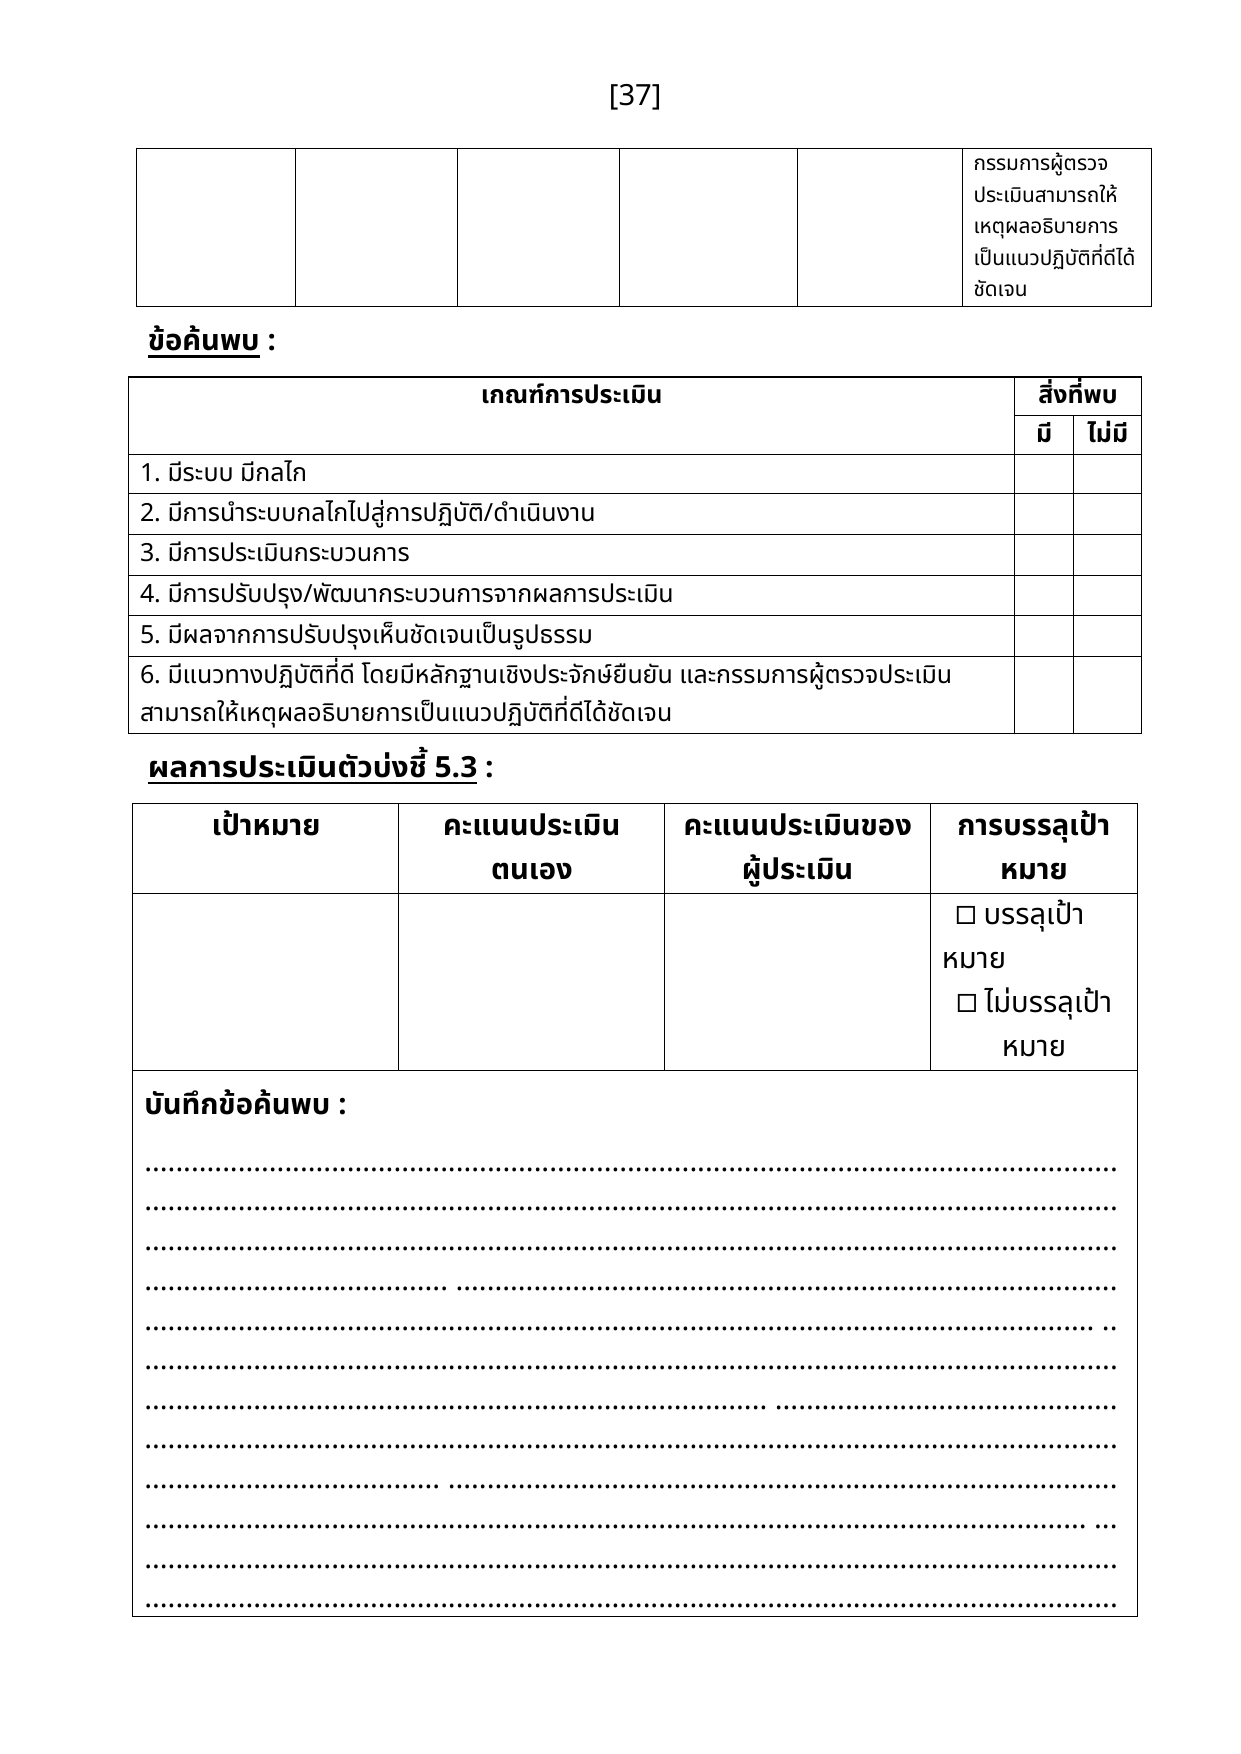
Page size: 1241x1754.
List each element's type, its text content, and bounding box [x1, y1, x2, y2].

table_cell 5. มีผลจากการปรับปรุงเห็นชัดเจนเป็นรูปธรรม [129, 616, 1014, 656]
table_cell [1074, 494, 1141, 534]
table_cell [133, 894, 398, 1070]
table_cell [137, 149, 295, 306]
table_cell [458, 149, 619, 306]
table_cell มี [1015, 416, 1073, 454]
table_cell 1. มีระบบ มีกลไก [129, 455, 1014, 493]
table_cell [963, 149, 1151, 306]
table_cell 6. มีแนวทางปฏิบัติที่ดี โดยมีหลักฐานเชิงประจักษ์ยืนยัน และกรรมการผู้ตรวจประเมินสามารถให้เหตุผลอธิบายการเป็นแนวปฏิบัติที่ดีได้ชัดเจน [129, 657, 1014, 733]
table_cell [1074, 616, 1141, 656]
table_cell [133, 1071, 1137, 1616]
table_cell 3. มีการประเมินกระบวนการ [129, 535, 1014, 574]
table_cell [1015, 535, 1073, 574]
table_cell [1015, 576, 1073, 615]
table_cell [1074, 455, 1141, 493]
table_cell บรรลุเป้าหมาย ไม่บรรลุเป้าหมาย [931, 894, 1137, 1070]
text ผลการประเมินตัวบ่งชี้ 5.3 : [148, 746, 1132, 791]
table_cell 2. มีการนำระบบกลไกไปสู่การปฏิบัติ/ดำเนินงาน [129, 494, 1014, 534]
table_cell [1015, 494, 1073, 534]
table_header เกณฑ์การประเมิน [129, 378, 1014, 454]
table_cell [399, 894, 664, 1070]
table_header คะแนนประเมินของผู้ประเมิน [665, 804, 930, 892]
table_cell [296, 149, 457, 306]
table_cell [665, 894, 930, 1070]
table_cell [1015, 616, 1073, 656]
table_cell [620, 149, 797, 306]
table_cell [1015, 455, 1073, 493]
table_header คะแนนประเมินตนเอง [399, 804, 664, 892]
table_header สิ่งที่พบ [1015, 378, 1141, 415]
table_header เป้าหมาย [133, 804, 398, 892]
table_cell ไม่มี [1074, 416, 1141, 454]
table_cell [1074, 535, 1141, 574]
table_cell [1074, 657, 1141, 733]
table_cell [1015, 657, 1073, 733]
text ข้อค้นพบ : [148, 319, 1122, 364]
table_cell 4. มีการปรับปรุง/พัฒนากระบวนการจากผลการประเมิน [129, 576, 1014, 615]
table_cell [798, 149, 962, 306]
table_cell [1074, 576, 1141, 615]
table_header การบรรลุเป้าหมาย [931, 804, 1137, 892]
